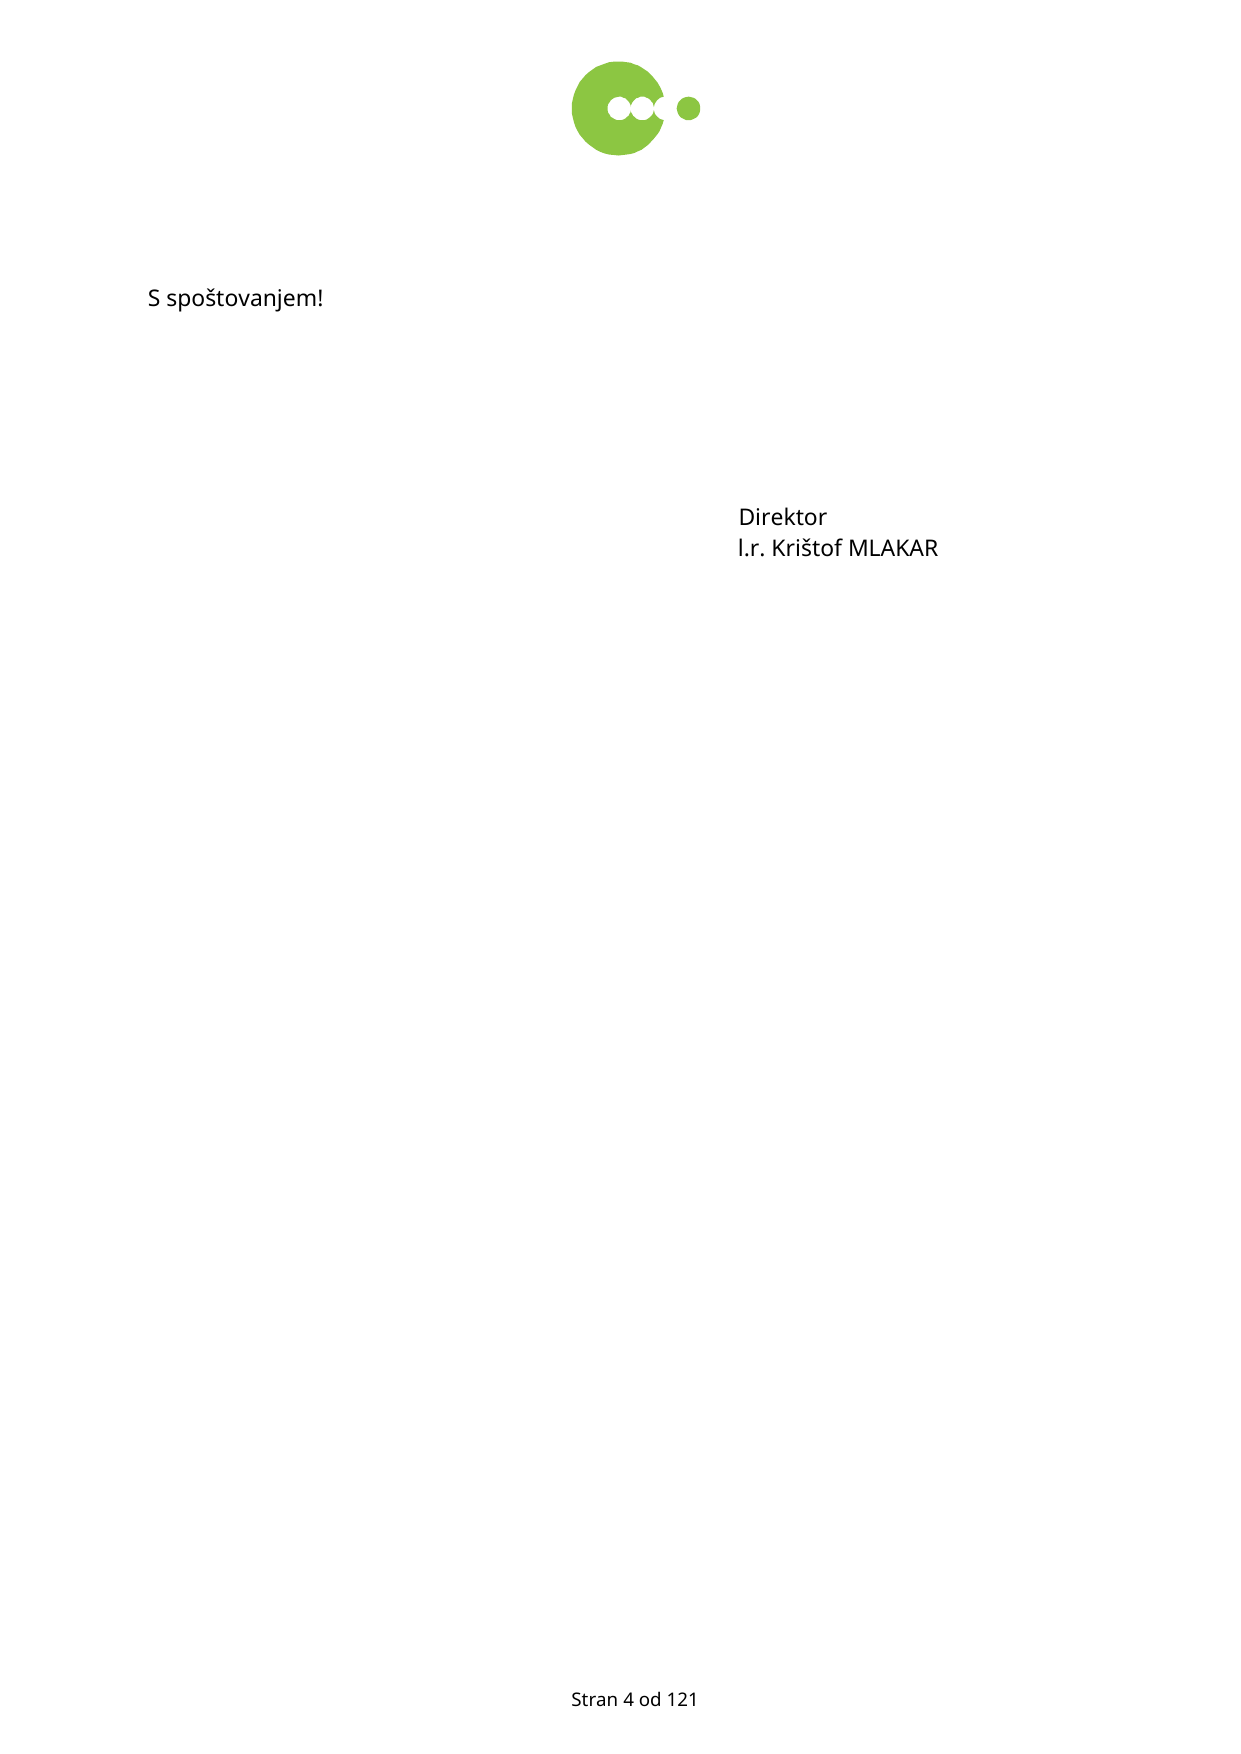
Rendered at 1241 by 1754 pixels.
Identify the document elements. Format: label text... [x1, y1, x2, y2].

text l.r. Krištof MLAKAR [664, 532, 1122, 563]
text S spoštovanjem! [148, 282, 1122, 313]
text Direktor [738, 501, 1122, 532]
